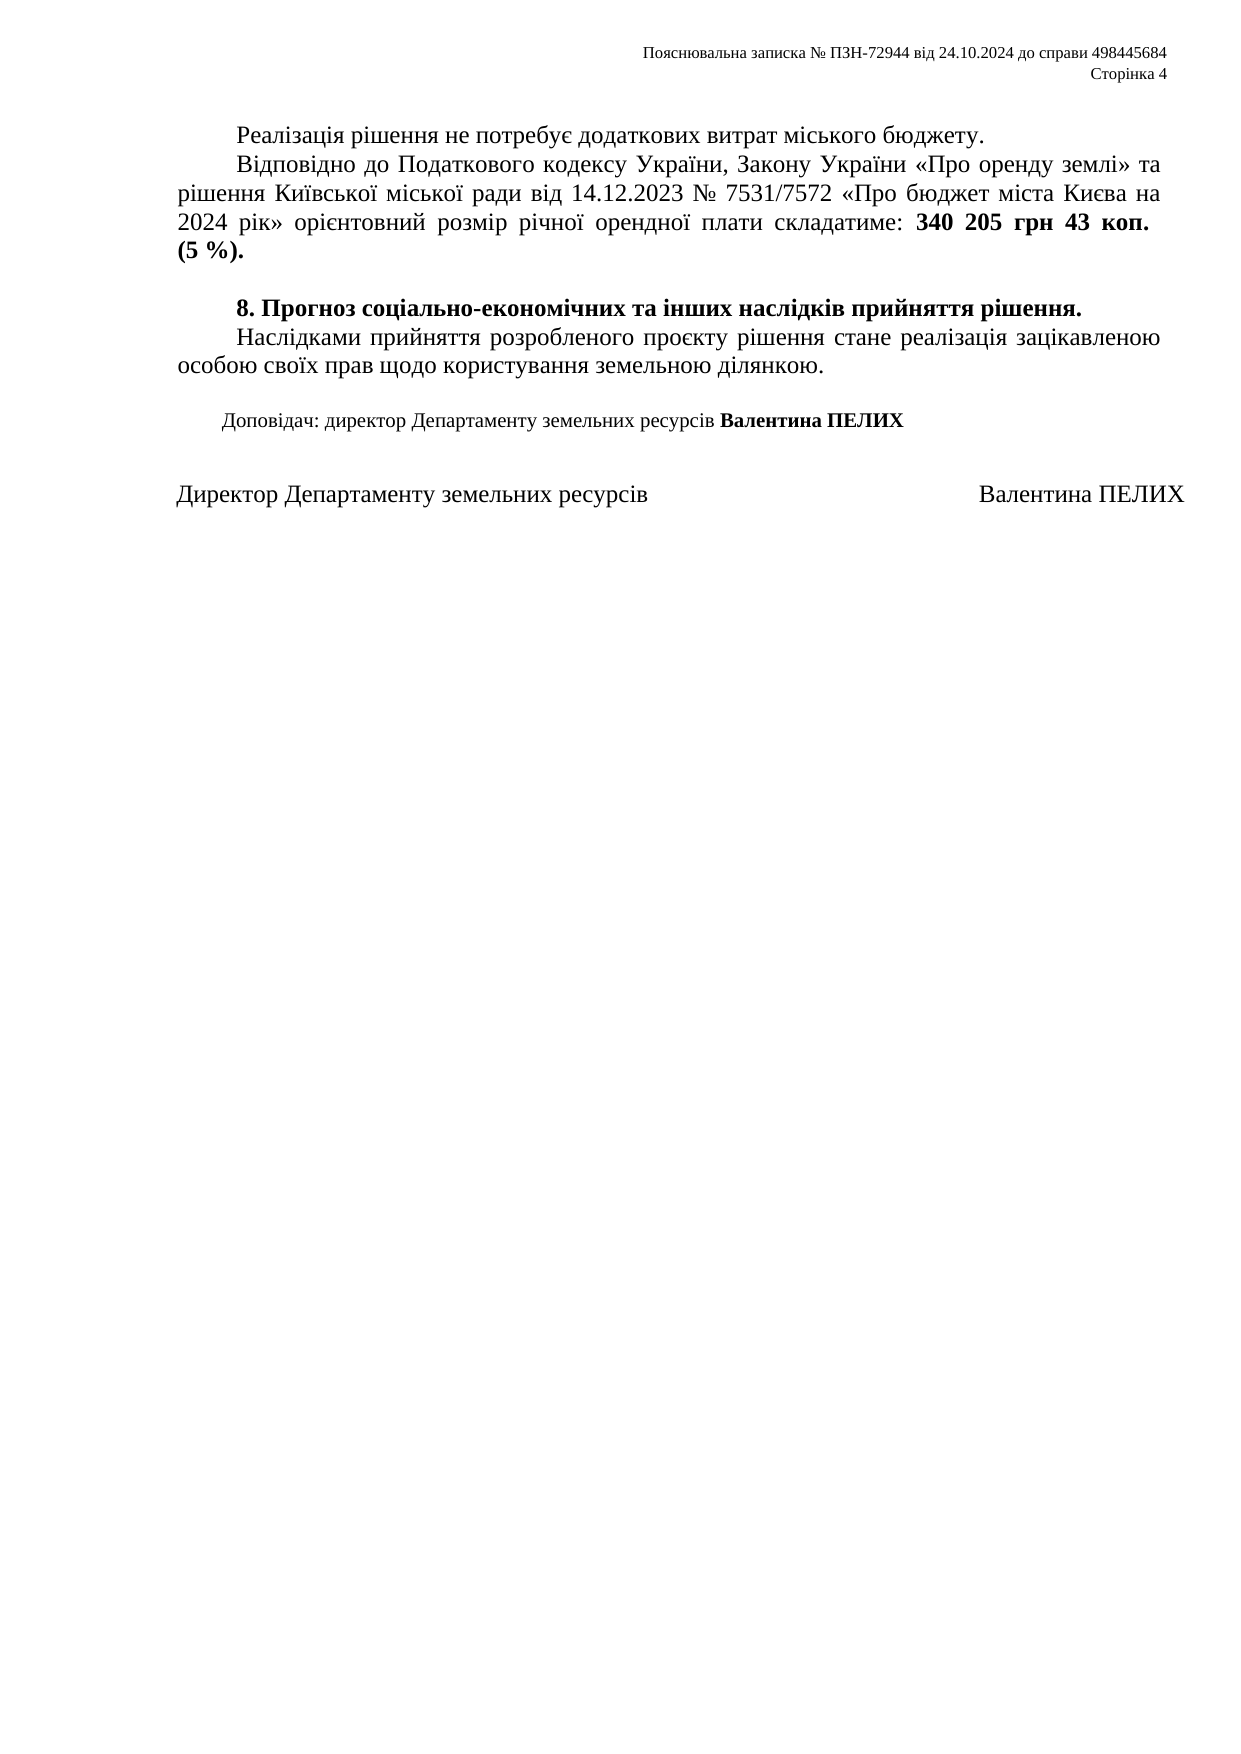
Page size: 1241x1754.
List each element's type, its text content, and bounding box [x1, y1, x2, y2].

text Наслідками прийняття розробленого проєкту рішення стане реалізація зацікавленою особою своїх прав щодо користування земельною ділянкою. [177, 322, 1161, 379]
text Доповідач: директор Департаменту земельних ресурсів Валентина ПЕЛИХ [177, 408, 1161, 432]
table_header Валентина ПЕЛИХ [679, 480, 1196, 510]
text Відповідно до Податкового кодексу України, Закону України «Про оренду землі» та рішення Київської міської ради від 14.12.2023 № 7531/7572 «Про бюджет міста Києва на 2024 рік» орієнтовний розмір річної орендної плати складатиме: 340 205 грн 43 коп. (5 %). [177, 149, 1161, 264]
text Реалізація рішення не потребує додаткових витрат міського бюджету. [177, 121, 1161, 149]
table_header Директор Департаменту земельних ресурсів [177, 480, 679, 510]
text 8. Прогноз соціально-економічних та інших наслідків прийняття рішення. [177, 293, 1161, 322]
